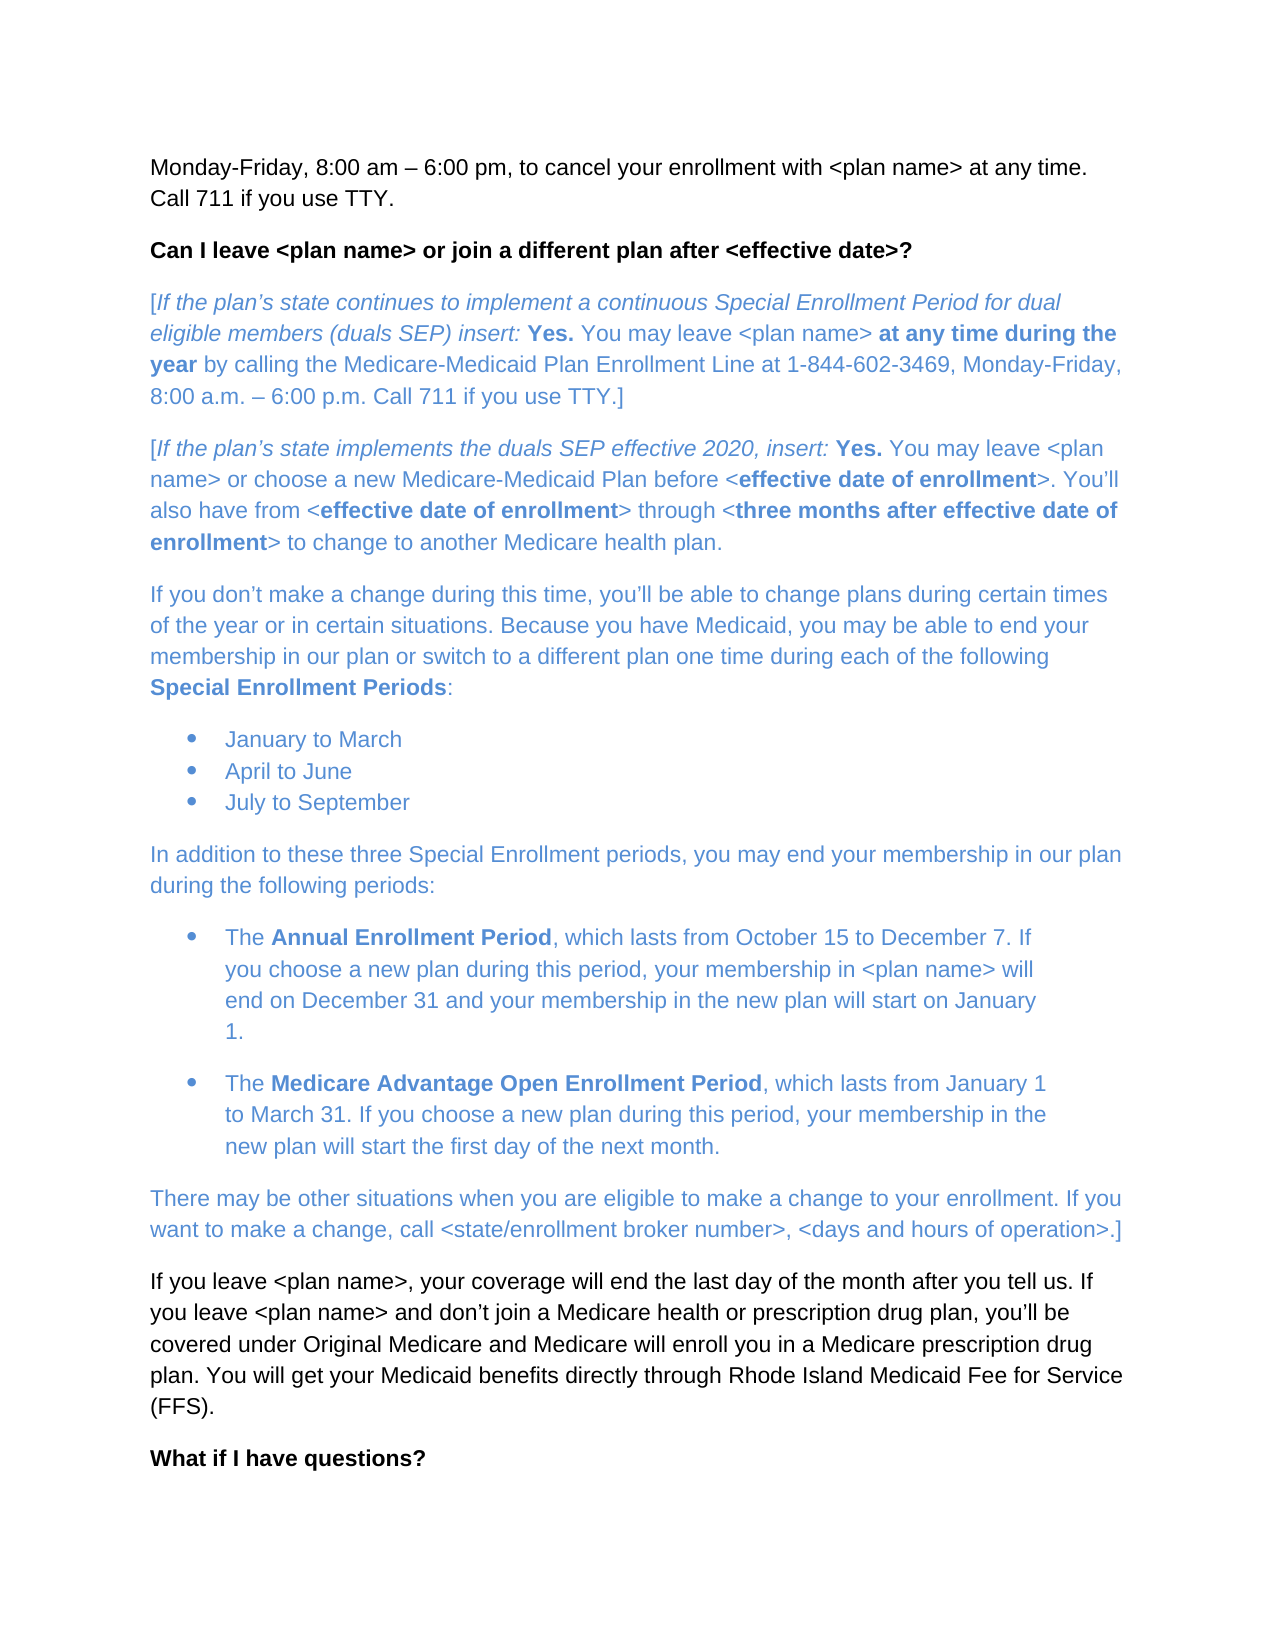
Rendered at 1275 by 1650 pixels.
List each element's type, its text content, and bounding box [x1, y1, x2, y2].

list The Annual Enrollment Period, which lasts from October 15 to December 7. If you choose a new plan during this period, your membership in <plan name> will end on December 31 and your membership in the new plan will start on January 1. [187, 921, 1050, 1046]
text [If the plan’s state continues to implement a continuous Special Enrollment Period for dual eligible members (duals SEP) insert: Yes. You may leave <plan name> at any time during the year by calling the Medicare-Medicaid Plan Enrollment Line at 1-844-602-3469, Monday-Friday, 8:00 a.m. – 6:00 p.m. Call 711 if you use TTY.] [150, 285, 1125, 410]
text In addition to these three Special Enrollment periods, you may end your membership in our plan during the following periods: [150, 837, 1125, 900]
text If you leave <plan name>, your coverage will end the last day of the month after you tell us. If you leave <plan name> and don’t join a Medicare health or prescription drug plan, you’ll be covered under Original Medicare and Medicare will enroll you in a Medicare prescription drug plan. You will get your Medicaid benefits directly through Rhode Island Medicaid Fee for Service (FFS). [150, 1264, 1125, 1421]
list January to March [187, 723, 1050, 754]
text What if I have questions? [150, 1442, 1125, 1473]
list The Medicare Advantage Open Enrollment Period, which lasts from January 1 to March 31. If you choose a new plan during this period, your membership in the new plan will start the first day of the next month. [187, 1067, 1050, 1160]
text If you don’t make a change during this time, you’ll be able to change plans during certain times of the year or in certain situations. Because you have Medicaid, you may be able to end your membership in our plan or switch to a different plan one time during each of the following Special Enrollment Periods: [150, 577, 1125, 702]
text Can I leave <plan name> or join a different plan after <effective date>? [150, 233, 1125, 264]
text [150, 150, 1125, 212]
list April to June [187, 754, 1050, 785]
list July to September [187, 785, 1050, 817]
text [If the plan’s state implements the duals SEP effective 2020, insert: Yes. You may leave <plan name> or choose a new Medicare-Medicaid Plan before <effective date of enrollment>. You’ll also have from <effective date of enrollment> through <three months after effective date of enrollment> to change to another Medicare health plan. [150, 431, 1125, 556]
text There may be other situations when you are eligible to make a change to your enrollment. If you want to make a change, call <state/enrollment broker number>, <days and hours of operation>.] [150, 1181, 1125, 1244]
